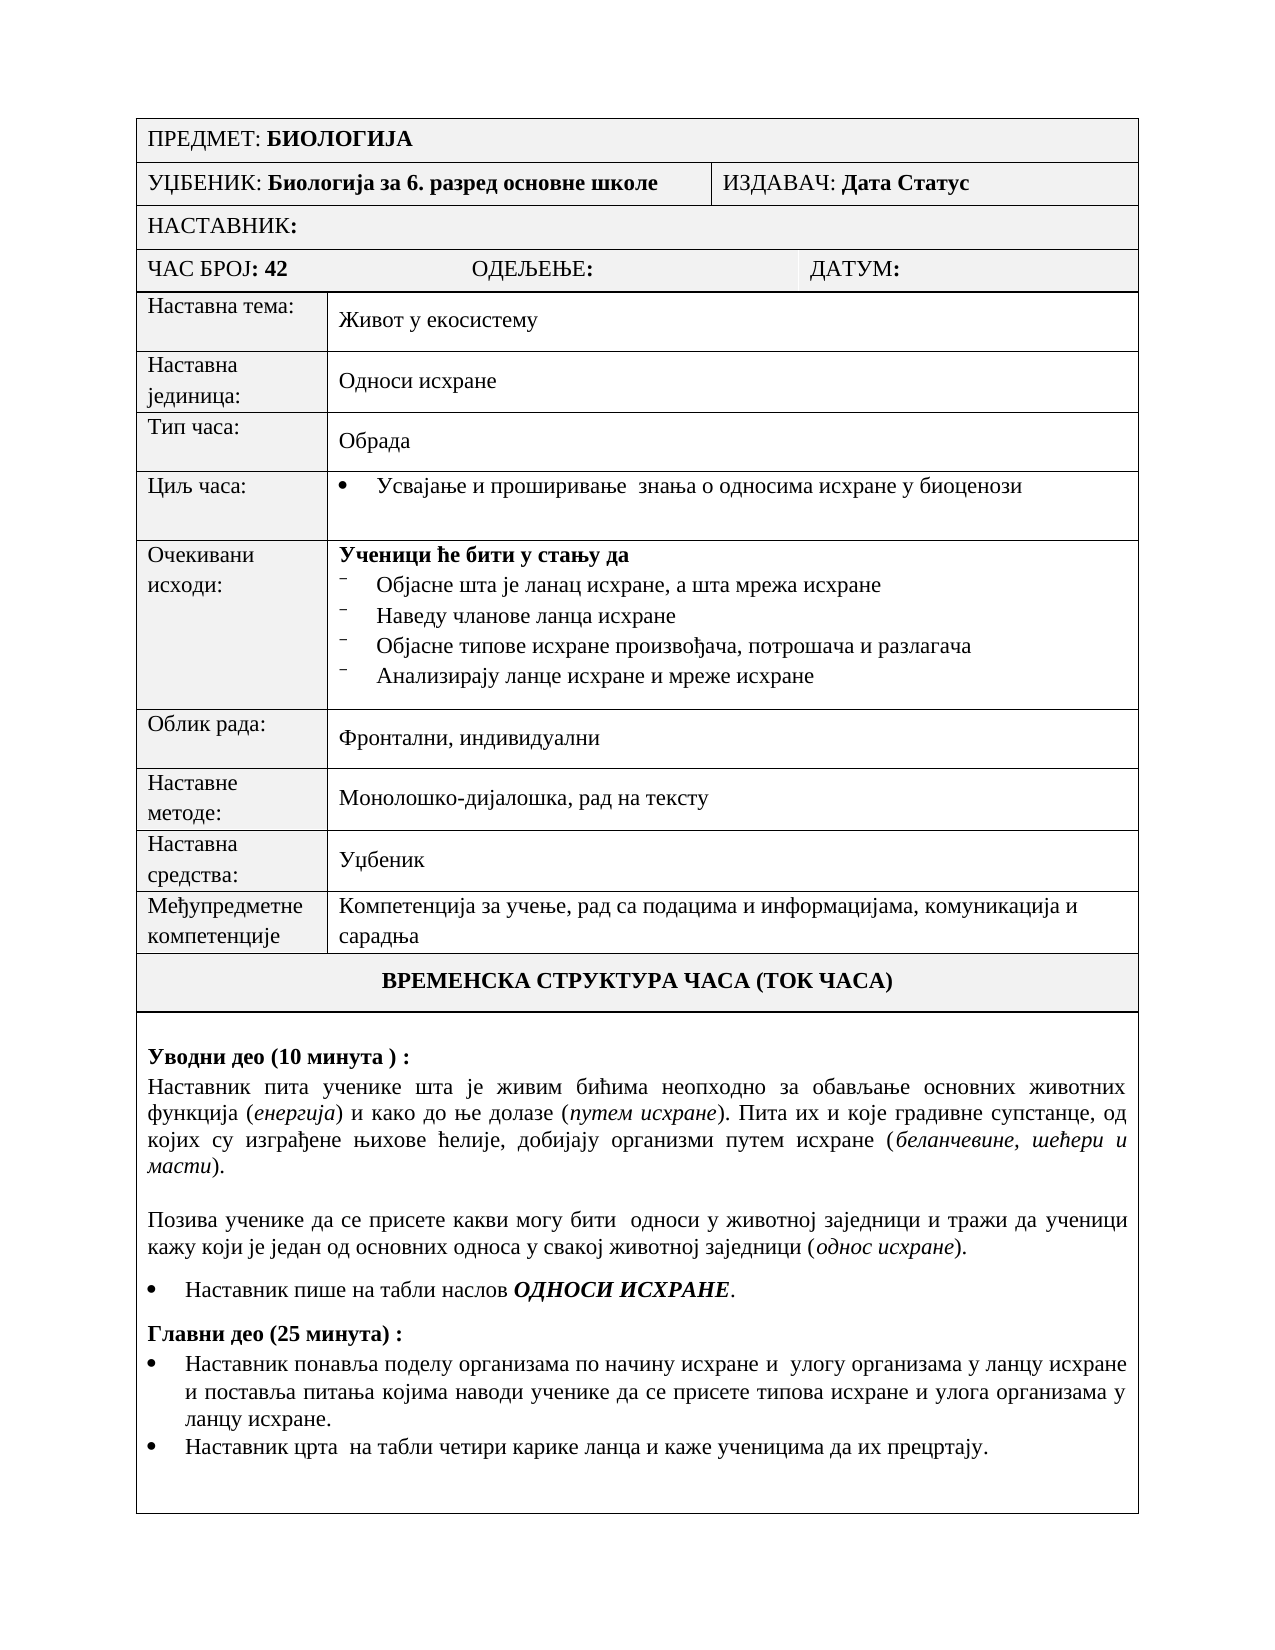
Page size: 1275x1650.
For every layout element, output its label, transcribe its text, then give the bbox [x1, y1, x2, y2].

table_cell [137, 1013, 1138, 1513]
table_cell ОДЕЉЕЊЕ: [460, 250, 798, 291]
table_cell Обрада [328, 413, 1138, 471]
table_cell Наставна средства: [137, 831, 327, 891]
table_cell Уџбеник [328, 831, 1138, 891]
table_cell Фронтални, индивидуални [328, 710, 1138, 768]
table_cell Наставна јединица: [137, 352, 327, 412]
table_cell Међупредметне компетенције [137, 892, 327, 952]
table_cell Усвајање и проширивање знања о односима исхране у биоценози [328, 472, 1138, 540]
table_cell Ученици ће бити у стању да Објасне шта је ланац исхране, а шта мрежа исхране Наведу чланове ланца исхране Објасне типове исхране произвођача, потрошача и разлагача Анализирају ланце исхране и мреже исхране [328, 541, 1138, 709]
table_cell НАСТАВНИК: [137, 206, 1138, 249]
table_cell Односи исхране [328, 352, 1138, 412]
table_cell УЏБЕНИК: Биологија за 6. разред основне школе [137, 163, 711, 205]
table_header ПРЕДМЕТ: БИОЛОГИЈА [137, 119, 1138, 162]
table_cell Компетенција за учење, рад са подацима и информацијама, комуникација и сарадња [328, 892, 1138, 952]
table_cell ДАТУМ: [799, 250, 1138, 291]
table_cell Монолошко-дијалошка, рад на тексту [328, 769, 1138, 829]
table_cell ВРЕМЕНСКА СТРУКТУРА ЧАСА (ТОК ЧАСА) [137, 954, 1138, 1011]
table_cell Наставне методе: [137, 769, 327, 829]
table_cell ЧАС БРОЈ: 42 [137, 250, 460, 291]
table_cell Наставна тема: [137, 293, 327, 351]
table_cell Облик рада: [137, 710, 327, 768]
table_cell ИЗДАВАЧ: Дата Статус [712, 163, 1138, 205]
table_cell Очекивани исходи: [137, 541, 327, 709]
table_cell Тип часа: [137, 413, 327, 471]
table_cell Живот у екосистему [328, 293, 1138, 351]
table_cell Циљ часа: [137, 472, 327, 540]
